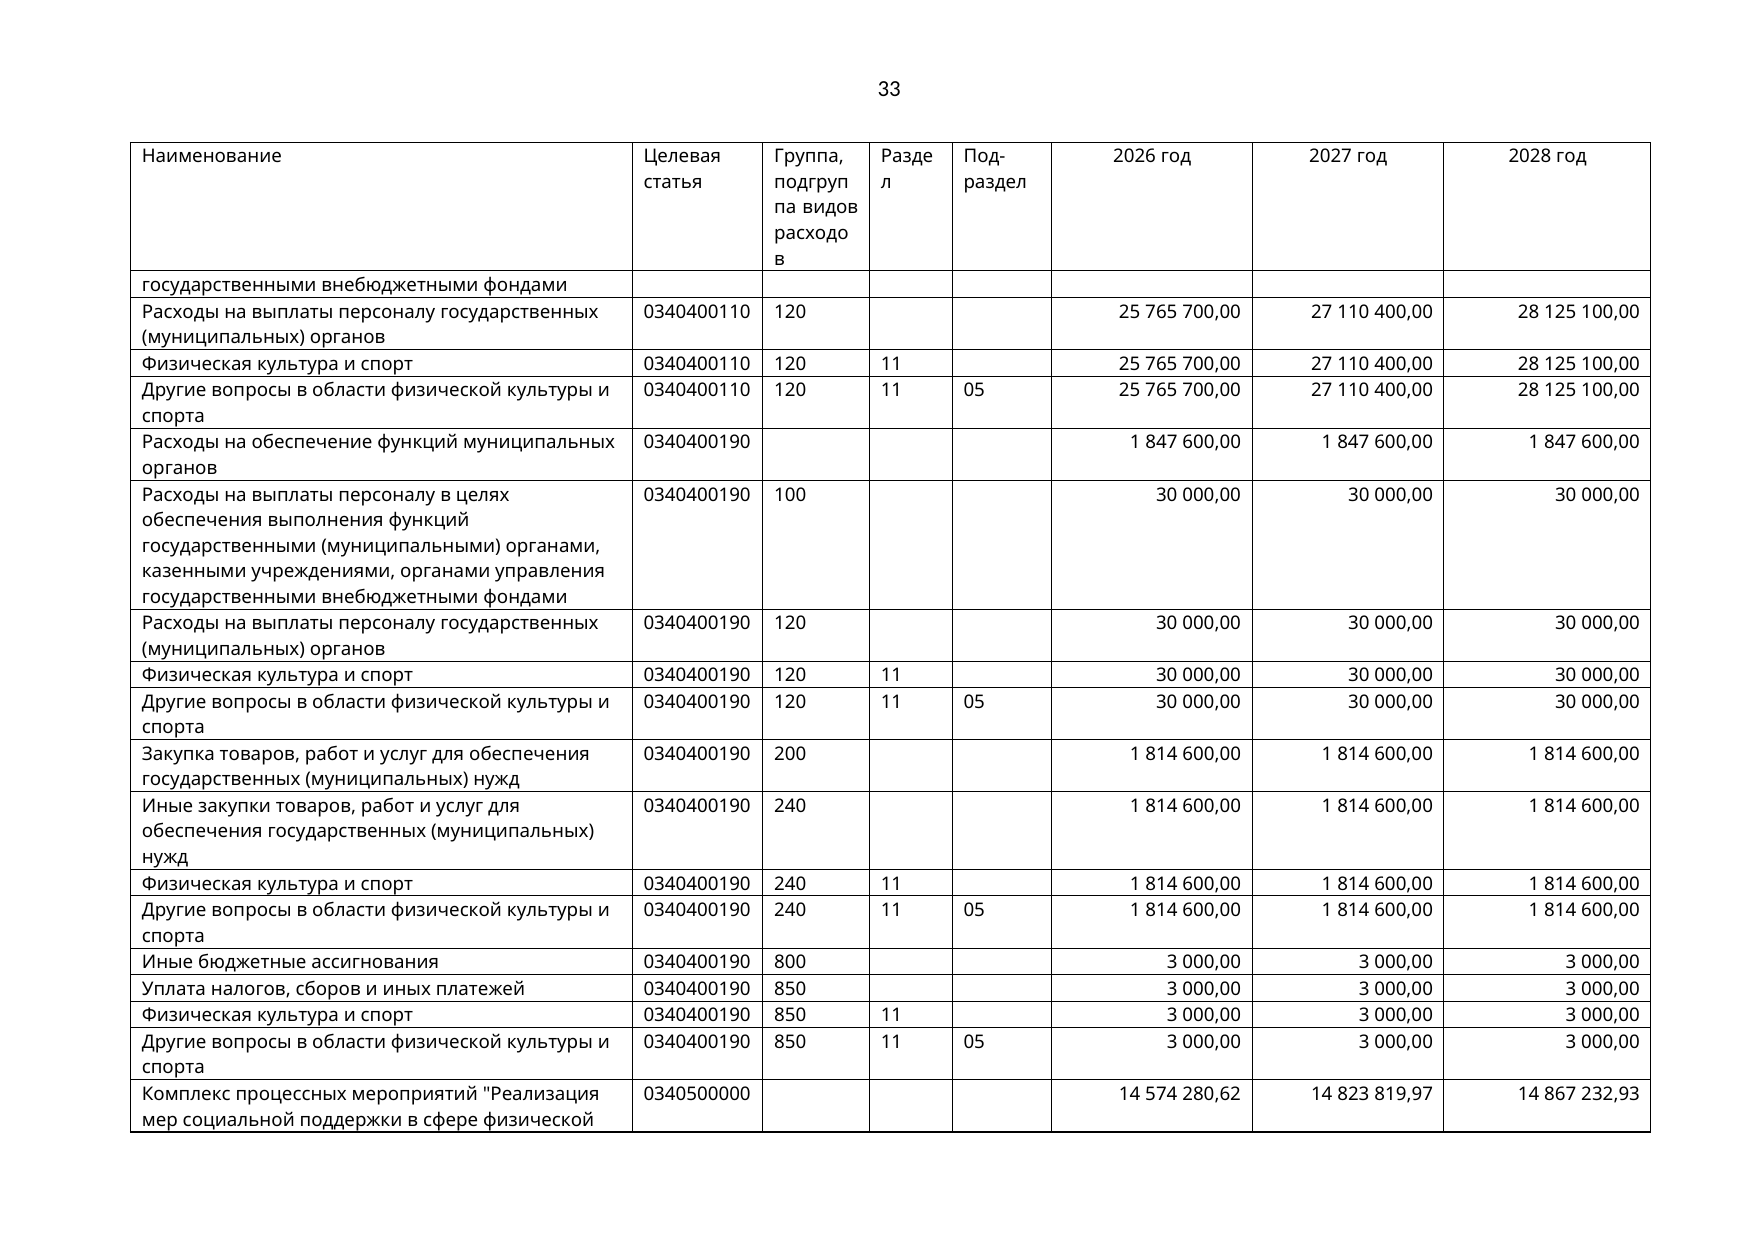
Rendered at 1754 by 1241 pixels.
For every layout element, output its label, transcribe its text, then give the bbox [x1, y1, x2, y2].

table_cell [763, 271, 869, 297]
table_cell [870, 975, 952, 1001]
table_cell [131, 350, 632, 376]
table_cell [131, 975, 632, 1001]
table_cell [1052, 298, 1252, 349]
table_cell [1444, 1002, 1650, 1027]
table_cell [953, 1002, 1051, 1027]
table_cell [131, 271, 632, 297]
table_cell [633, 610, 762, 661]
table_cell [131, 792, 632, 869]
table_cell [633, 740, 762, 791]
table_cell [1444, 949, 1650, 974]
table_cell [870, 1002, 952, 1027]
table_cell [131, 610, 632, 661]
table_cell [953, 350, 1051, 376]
table_header Группа, подгруппа видов расходов [763, 143, 869, 270]
table_header Раздел [870, 143, 952, 270]
table_header Под-раздел [953, 143, 1051, 270]
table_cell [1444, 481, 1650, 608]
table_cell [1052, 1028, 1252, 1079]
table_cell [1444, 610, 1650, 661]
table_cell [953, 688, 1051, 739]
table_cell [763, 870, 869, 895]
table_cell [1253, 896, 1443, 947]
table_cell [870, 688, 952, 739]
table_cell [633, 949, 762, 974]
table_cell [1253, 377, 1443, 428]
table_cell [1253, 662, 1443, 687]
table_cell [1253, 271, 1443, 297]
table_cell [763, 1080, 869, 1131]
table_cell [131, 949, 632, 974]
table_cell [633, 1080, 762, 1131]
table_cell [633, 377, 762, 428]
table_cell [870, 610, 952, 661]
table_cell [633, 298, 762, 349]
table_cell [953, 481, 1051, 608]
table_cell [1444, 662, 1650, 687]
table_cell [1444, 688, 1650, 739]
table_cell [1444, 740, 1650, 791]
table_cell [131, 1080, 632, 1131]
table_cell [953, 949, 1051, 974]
table_header 2026 год [1052, 143, 1252, 270]
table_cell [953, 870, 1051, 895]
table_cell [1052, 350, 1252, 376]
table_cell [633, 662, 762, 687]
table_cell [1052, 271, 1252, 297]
table_header 2027 год [1253, 143, 1443, 270]
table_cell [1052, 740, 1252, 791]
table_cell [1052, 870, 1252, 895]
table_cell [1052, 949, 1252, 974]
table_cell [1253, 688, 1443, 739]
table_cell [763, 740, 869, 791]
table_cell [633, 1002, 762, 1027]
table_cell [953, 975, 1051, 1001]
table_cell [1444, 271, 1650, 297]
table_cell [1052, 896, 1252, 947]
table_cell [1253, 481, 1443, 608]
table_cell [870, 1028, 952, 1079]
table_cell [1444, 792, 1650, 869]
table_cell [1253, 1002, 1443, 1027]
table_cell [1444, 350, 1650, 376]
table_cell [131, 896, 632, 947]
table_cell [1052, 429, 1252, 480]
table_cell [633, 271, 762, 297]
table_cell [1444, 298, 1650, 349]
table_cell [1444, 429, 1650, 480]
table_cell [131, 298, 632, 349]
table_header Наименование [131, 143, 632, 270]
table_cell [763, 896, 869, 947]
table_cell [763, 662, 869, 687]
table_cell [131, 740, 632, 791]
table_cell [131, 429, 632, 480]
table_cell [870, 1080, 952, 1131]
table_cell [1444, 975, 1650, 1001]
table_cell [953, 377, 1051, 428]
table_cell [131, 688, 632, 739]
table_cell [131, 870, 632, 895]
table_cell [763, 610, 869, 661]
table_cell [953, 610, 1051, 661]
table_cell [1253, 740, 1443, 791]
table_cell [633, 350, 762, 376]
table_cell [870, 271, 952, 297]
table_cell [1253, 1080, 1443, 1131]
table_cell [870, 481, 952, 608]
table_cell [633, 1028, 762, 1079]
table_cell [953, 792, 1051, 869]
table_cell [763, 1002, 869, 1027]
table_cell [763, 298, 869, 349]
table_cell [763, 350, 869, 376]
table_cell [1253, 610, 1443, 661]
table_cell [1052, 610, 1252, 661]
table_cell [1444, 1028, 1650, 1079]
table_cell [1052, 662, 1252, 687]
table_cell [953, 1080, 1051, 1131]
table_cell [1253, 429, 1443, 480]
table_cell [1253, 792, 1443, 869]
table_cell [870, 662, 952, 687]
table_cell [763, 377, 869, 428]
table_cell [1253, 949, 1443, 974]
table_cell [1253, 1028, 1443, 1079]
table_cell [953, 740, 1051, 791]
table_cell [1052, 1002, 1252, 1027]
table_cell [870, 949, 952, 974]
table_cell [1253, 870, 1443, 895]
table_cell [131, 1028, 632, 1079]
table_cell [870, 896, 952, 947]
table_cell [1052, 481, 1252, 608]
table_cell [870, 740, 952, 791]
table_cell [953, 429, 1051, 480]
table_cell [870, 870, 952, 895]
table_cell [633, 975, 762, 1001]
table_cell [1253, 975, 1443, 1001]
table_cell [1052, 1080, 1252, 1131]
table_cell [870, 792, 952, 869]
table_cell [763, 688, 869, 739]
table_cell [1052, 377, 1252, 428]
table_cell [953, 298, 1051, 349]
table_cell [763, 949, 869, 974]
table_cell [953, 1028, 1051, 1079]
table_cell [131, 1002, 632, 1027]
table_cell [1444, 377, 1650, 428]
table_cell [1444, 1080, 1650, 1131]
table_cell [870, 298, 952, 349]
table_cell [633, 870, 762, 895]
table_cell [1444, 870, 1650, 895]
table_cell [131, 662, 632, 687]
table_header Целевая статья [633, 143, 762, 270]
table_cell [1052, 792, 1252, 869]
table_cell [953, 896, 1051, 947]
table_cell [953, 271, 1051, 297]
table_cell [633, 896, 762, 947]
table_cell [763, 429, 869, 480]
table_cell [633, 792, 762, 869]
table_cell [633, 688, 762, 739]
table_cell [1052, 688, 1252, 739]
table_header 2028 год [1444, 143, 1650, 270]
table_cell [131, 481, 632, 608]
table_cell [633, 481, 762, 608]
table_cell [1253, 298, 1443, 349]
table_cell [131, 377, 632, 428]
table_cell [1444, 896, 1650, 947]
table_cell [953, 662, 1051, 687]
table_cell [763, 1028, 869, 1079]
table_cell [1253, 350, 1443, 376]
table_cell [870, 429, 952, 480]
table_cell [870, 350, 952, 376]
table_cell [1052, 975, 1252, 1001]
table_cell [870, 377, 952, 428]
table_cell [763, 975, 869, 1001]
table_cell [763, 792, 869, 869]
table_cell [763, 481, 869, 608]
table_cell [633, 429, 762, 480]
